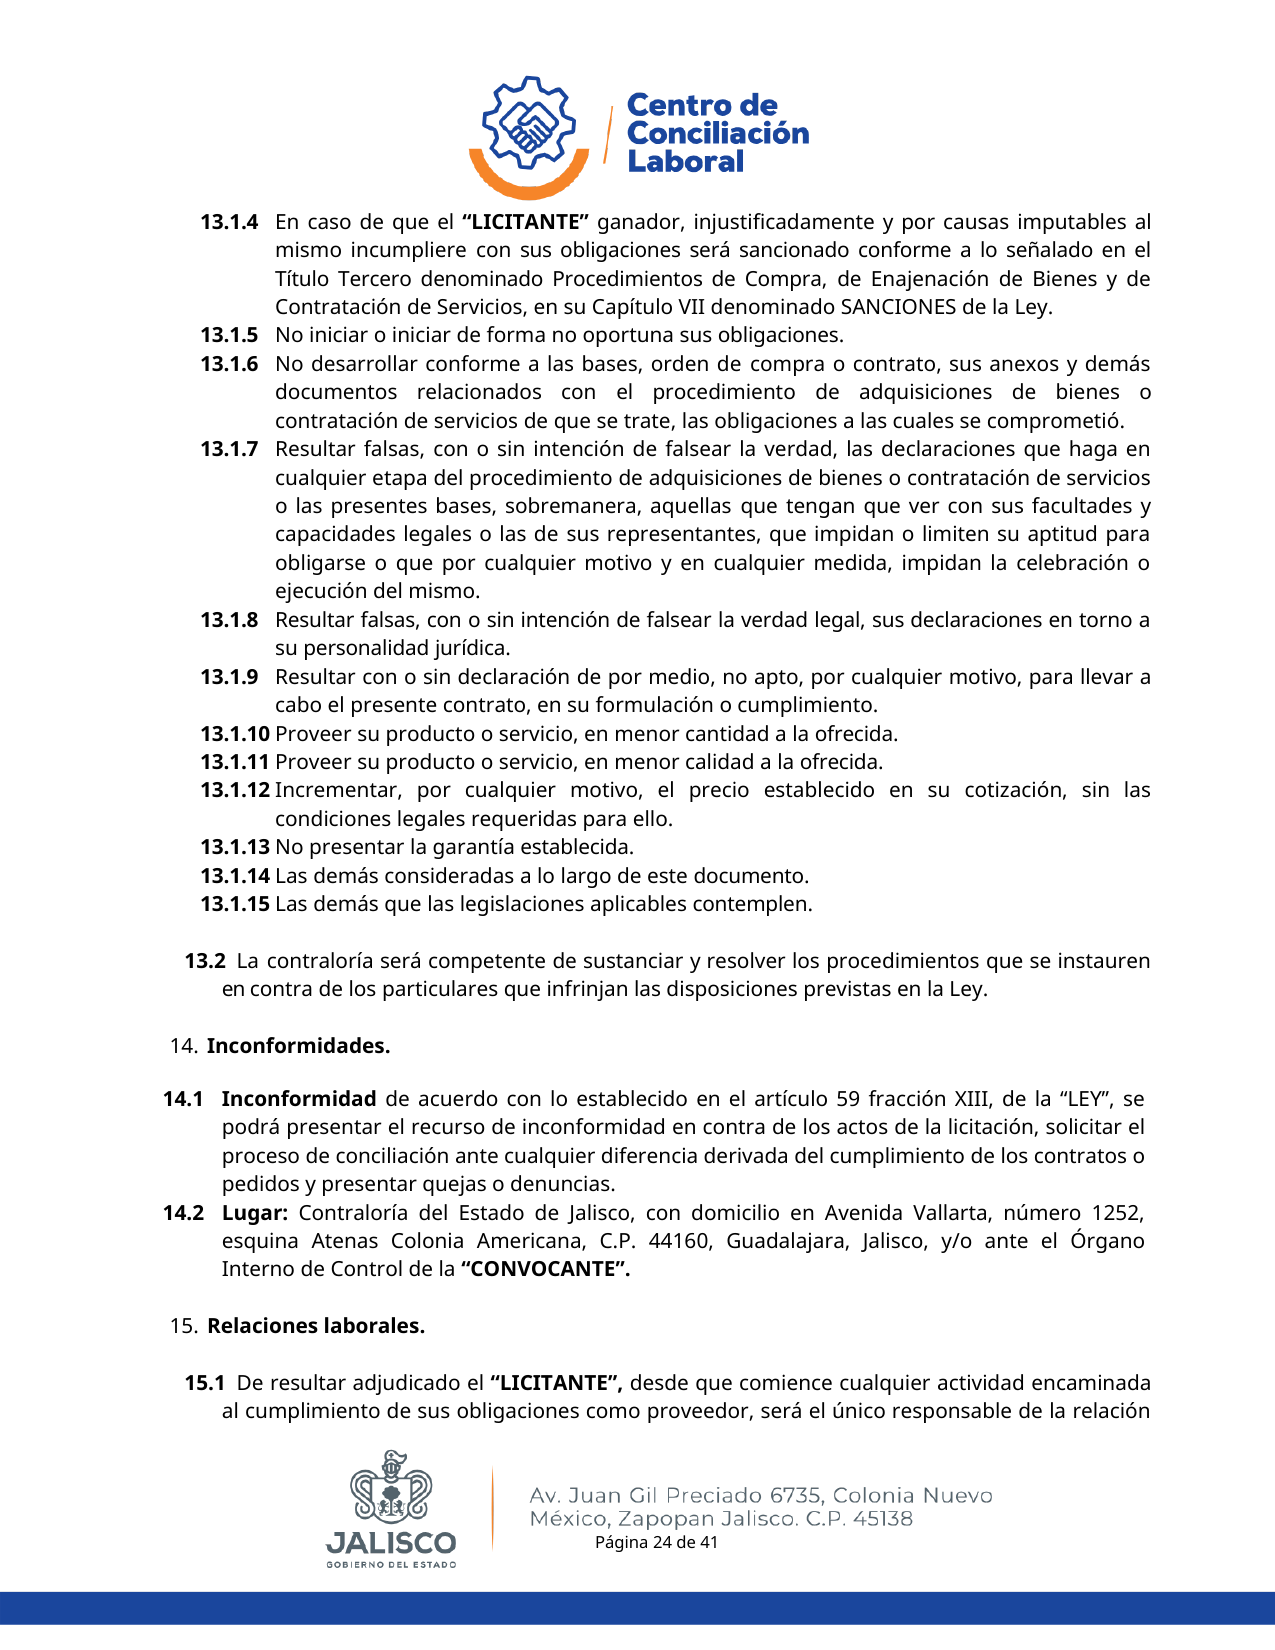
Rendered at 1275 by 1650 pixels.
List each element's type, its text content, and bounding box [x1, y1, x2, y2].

list La contraloría será competente de sustanciar y resolver los procedimientos que se instauren en contra de los particulares que infrinjan las disposiciones previstas en la Ley. [184, 946, 1152, 1003]
subtitle Lugar: Contraloría del Estado de Jalisco, con domicilio en Avenida Vallarta, número 1252, esquina Atenas Colonia Americana, C.P. 44160, Guadalajara, Jalisco, y/o ante el Órgano Interno de Control de la “CONVOCANTE”. [162, 1198, 1146, 1283]
list Las demás que las legislaciones aplicables contemplen. [200, 889, 1152, 918]
list No iniciar o iniciar de forma no oportuna sus obligaciones. [200, 321, 1152, 349]
list Resultar con o sin declaración de por medio, no apto, por cualquier motivo, para llevar a cabo el presente contrato, en su formulación o cumplimiento. [200, 662, 1152, 719]
list Proveer su producto o servicio, en menor cantidad a la ofrecida. [200, 719, 1152, 747]
list Las demás consideradas a lo largo de este documento. [200, 861, 1152, 889]
list Resultar falsas, con o sin intención de falsear la verdad, las declaraciones que haga en cualquier etapa del procedimiento de adquisiciones de bienes o contratación de servicios o las presentes bases, sobremanera, aquellas que tengan que ver con sus facultades y capacidades legales o las de sus representantes, que impidan o limiten su aptitud para obligarse o que por cualquier motivo y en cualquier medida, impidan la celebración o ejecución del mismo. [200, 434, 1152, 605]
list Incrementar, por cualquier motivo, el precio establecido en su cotización, sin las condiciones legales requeridas para ello. [200, 776, 1152, 832]
subtitle Relaciones laborales. [169, 1311, 1146, 1340]
list No presentar la garantía establecida. [200, 832, 1152, 861]
picture [0, 3, 1275, 1650]
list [184, 1368, 1152, 1425]
list Resultar falsas, con o sin intención de falsear la verdad legal, sus declaraciones en torno a su personalidad jurídica. [200, 605, 1152, 662]
subtitle Inconformidades. [169, 1031, 1146, 1060]
list No desarrollar conforme a las bases, orden de compra o contrato, sus anexos y demás documentos relacionados con el procedimiento de adquisiciones de bienes o contratación de servicios de que se trate, las obligaciones a las cuales se comprometió. [200, 349, 1152, 434]
list Proveer su producto o servicio, en menor calidad a la ofrecida. [200, 747, 1152, 776]
subtitle Inconformidad de acuerdo con lo establecido en el artículo 59 fracción XIII, de la “LEY”, se podrá presentar el recurso de inconformidad en contra de los actos de la licitación, solicitar el proceso de conciliación ante cualquier diferencia derivada del cumplimiento de los contratos o pedidos y presentar quejas o denuncias. [162, 1084, 1146, 1198]
list En caso de que el “LICITANTE” ganador, injustificadamente y por causas imputables al mismo incumpliere con sus obligaciones será sancionado conforme a lo señalado en el Título Tercero denominado Procedimientos de Compra, de Enajenación de Bienes y de Contratación de Servicios, en su Capítulo VII denominado SANCIONES de la Ley. [200, 207, 1152, 321]
